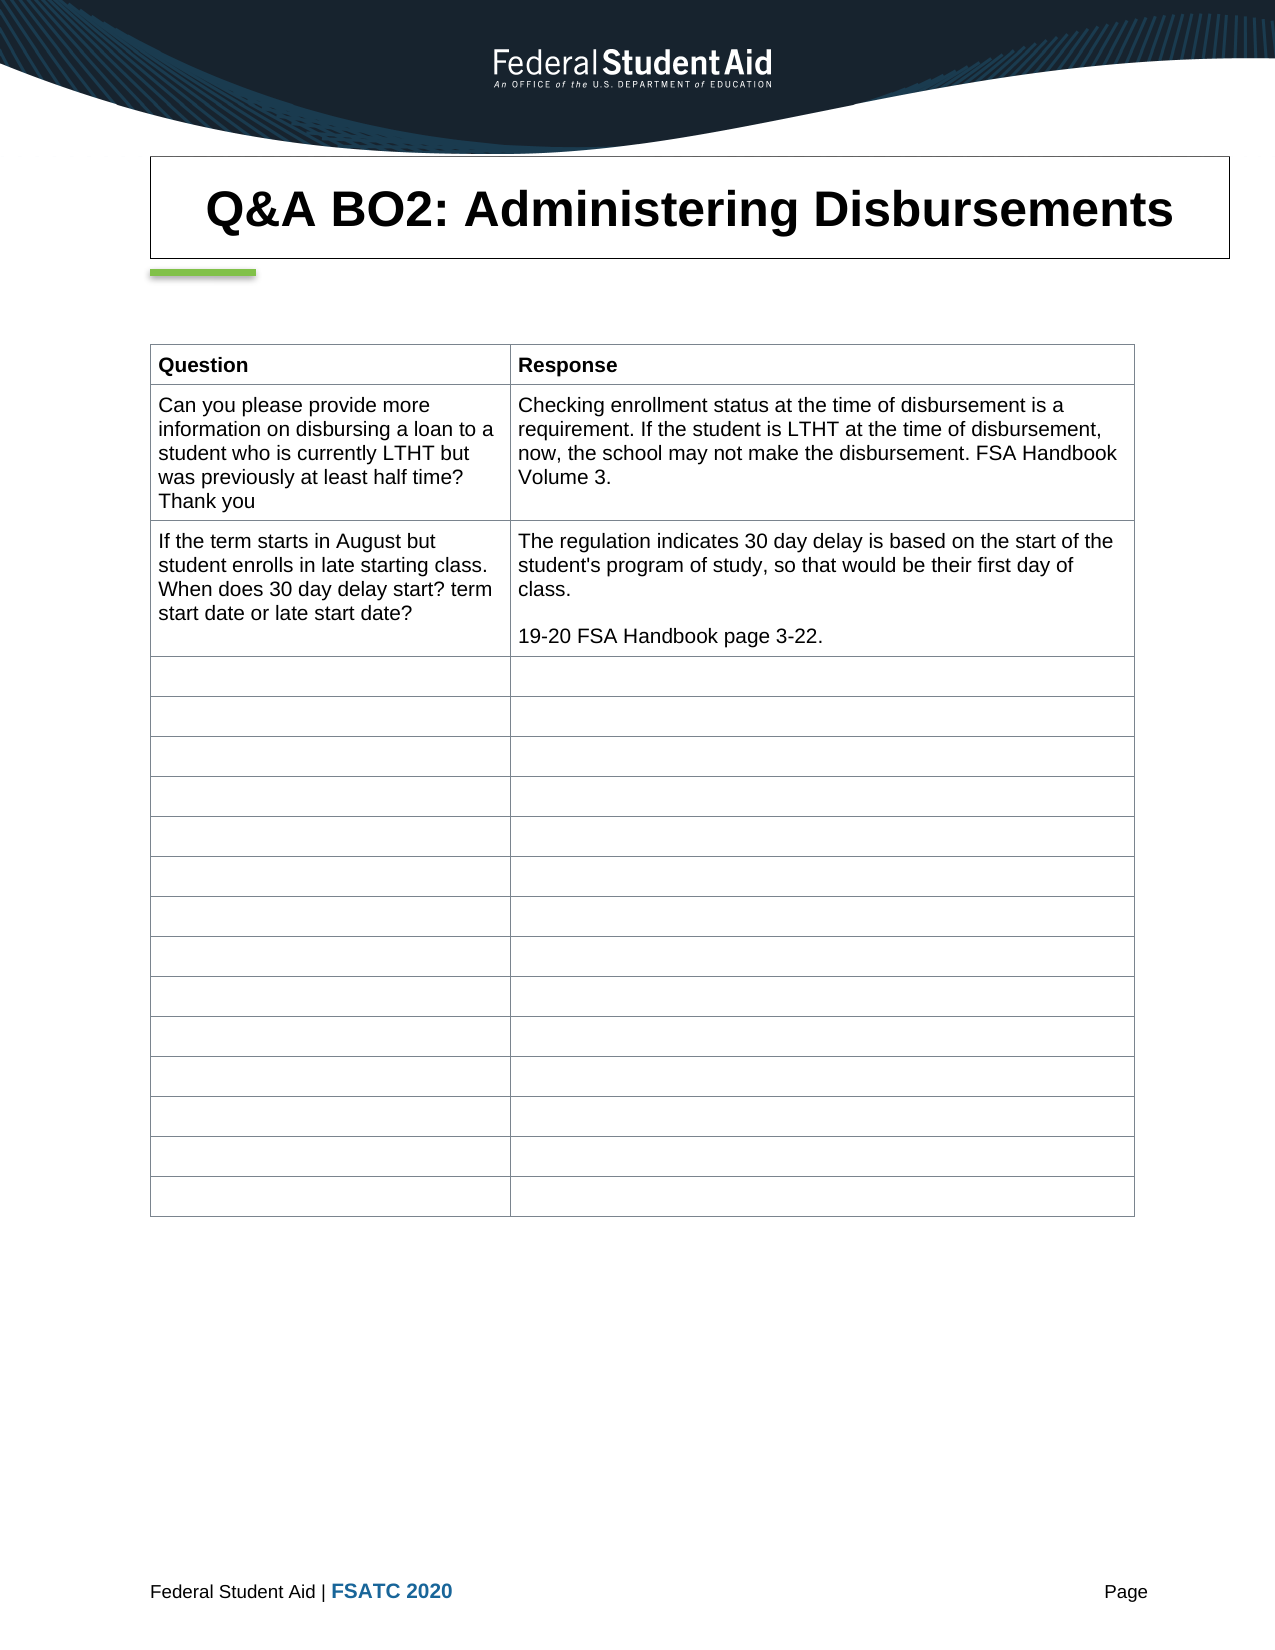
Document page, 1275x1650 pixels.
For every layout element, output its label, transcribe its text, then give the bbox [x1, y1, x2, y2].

table_cell [511, 817, 1134, 856]
table_cell [511, 857, 1134, 896]
table_cell [151, 1097, 510, 1136]
table_cell [151, 857, 510, 896]
table_cell [511, 777, 1134, 816]
table_cell [511, 1137, 1134, 1176]
table_cell [151, 1177, 510, 1216]
table_cell [151, 737, 510, 776]
table_cell [511, 737, 1134, 776]
table_cell [151, 937, 510, 976]
table_header Question [151, 345, 510, 384]
table_cell [151, 977, 510, 1016]
table_cell [151, 777, 510, 816]
table_cell [151, 897, 510, 936]
table_cell [511, 897, 1134, 936]
table_header Q&A BO2: Administering Disbursements [151, 157, 1229, 258]
table_header Response [511, 345, 1134, 384]
table_cell Can you please provide more information on disbursing a loan to a student who is currently LTHT but was previously at least half time? Thank you [151, 385, 510, 520]
table_cell [511, 1017, 1134, 1056]
table_cell [511, 937, 1134, 976]
table_cell The regulation indicates 30 day delay is based on the start of the student's program of study, so that would be their first day of class. 19-20 FSA Handbook page 3-22. [511, 521, 1134, 656]
table_cell [151, 817, 510, 856]
table_cell [151, 697, 510, 736]
table_cell [151, 657, 510, 696]
table_cell Checking enrollment status at the time of disbursement is a requirement. If the student is LTHT at the time of disbursement, now, the school may not make the disbursement. FSA Handbook Volume 3. [511, 385, 1134, 520]
table_cell [511, 657, 1134, 696]
table_cell [151, 1057, 510, 1096]
table_cell [511, 1097, 1134, 1136]
table_cell [151, 1017, 510, 1056]
table_cell [511, 977, 1134, 1016]
table_cell [511, 697, 1134, 736]
picture [0, 0, 1275, 157]
table_cell [151, 1137, 510, 1176]
table_cell [511, 1057, 1134, 1096]
table_cell [511, 1177, 1134, 1216]
table_cell If the term starts in August but student enrolls in late starting class. When does 30 day delay start? term start date or late start date? [151, 521, 510, 656]
